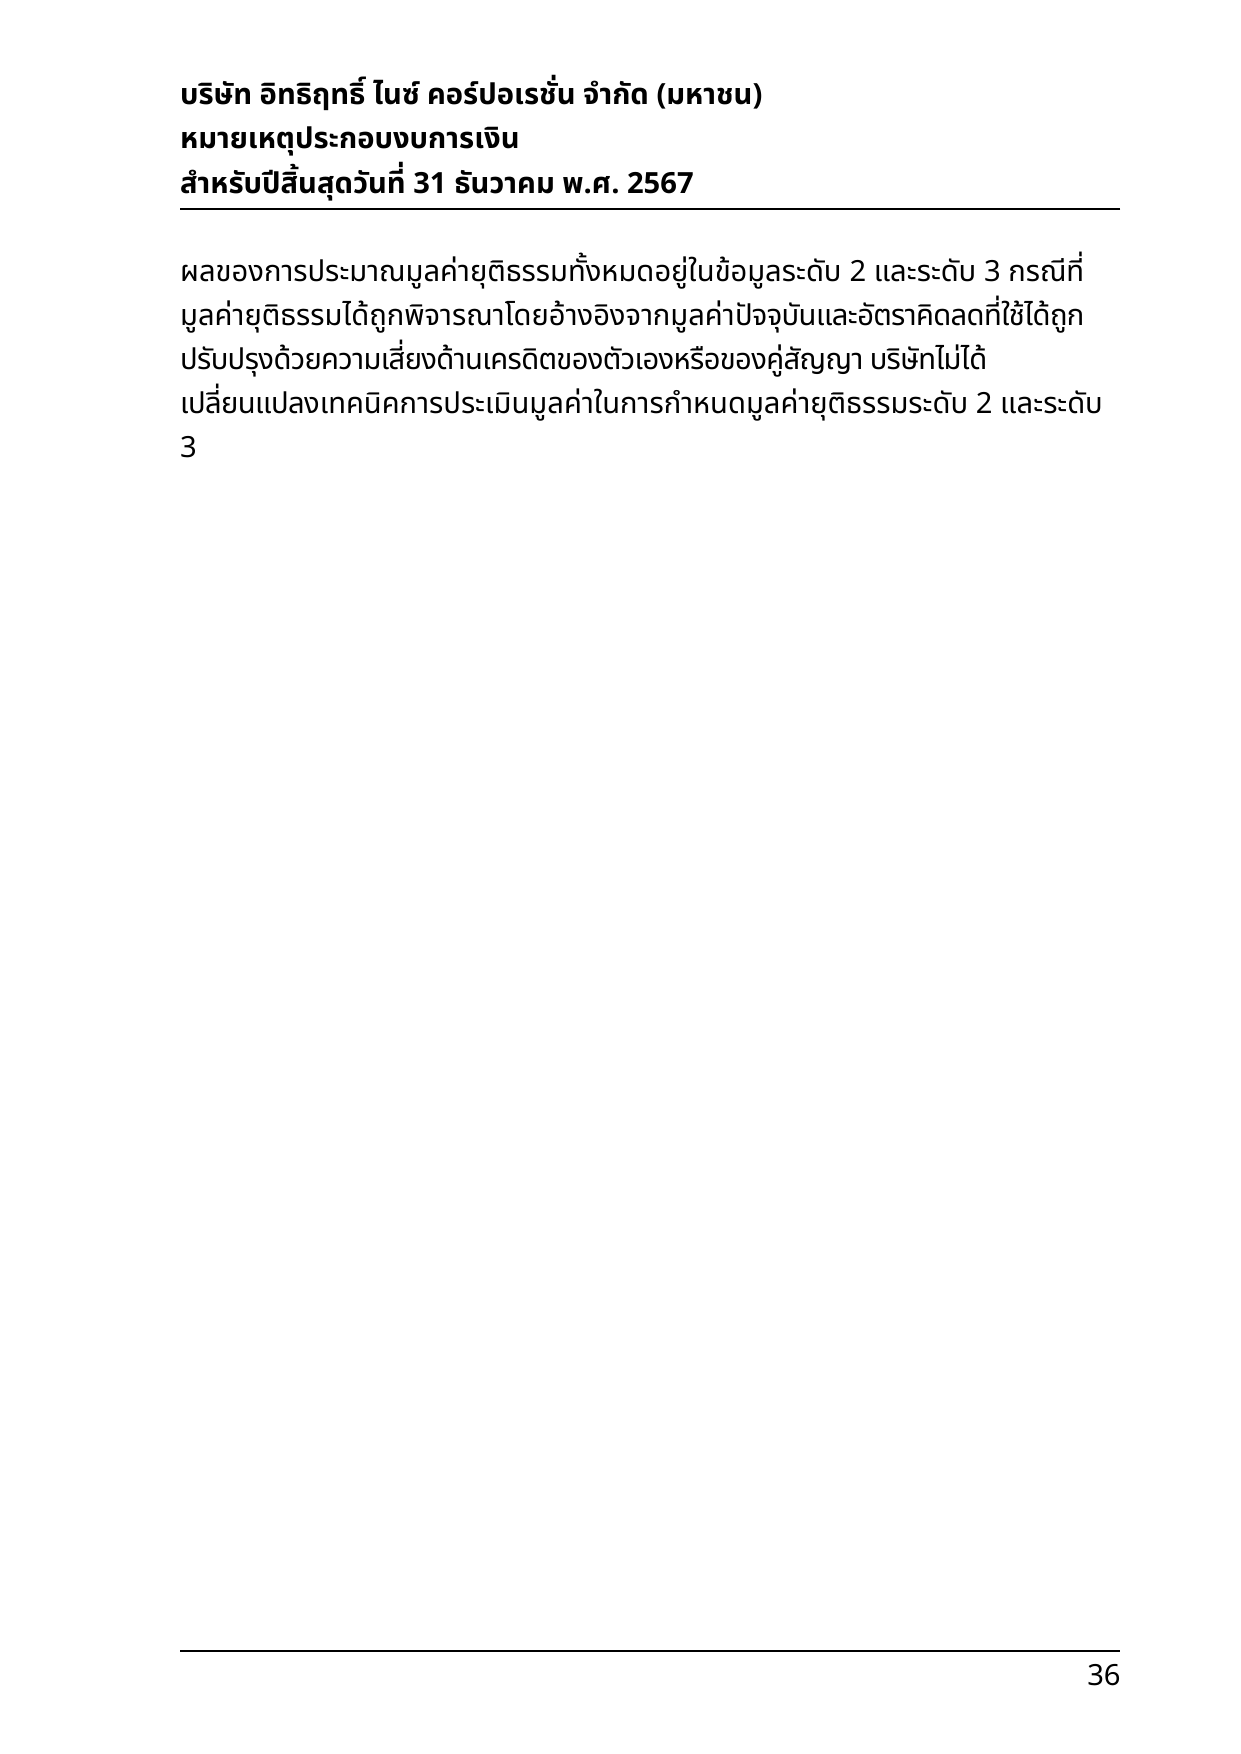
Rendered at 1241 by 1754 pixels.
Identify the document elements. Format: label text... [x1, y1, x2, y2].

text ผลของการประมาณมูลค่ายุติธรรมทั้งหมดอยู่ในข้อมูลระดับ 2 และระดับ 3 กรณีที่มูลค่ายุติธรรมได้ถูกพิจารณาโดยอ้างอิงจากมูลค่าปัจจุบันและอัตราคิดลดที่ใช้ได้ถูกปรับปรุงด้วยความเสี่ยงด้านเครดิตของตัวเองหรือของคู่สัญญา บริษัทไม่ได้เปลี่ยนแปลงเทคนิคการประเมินมูลค่าในการกำหนดมูลค่ายุติธรรมระดับ 2 และระดับ 3 [180, 250, 1120, 466]
